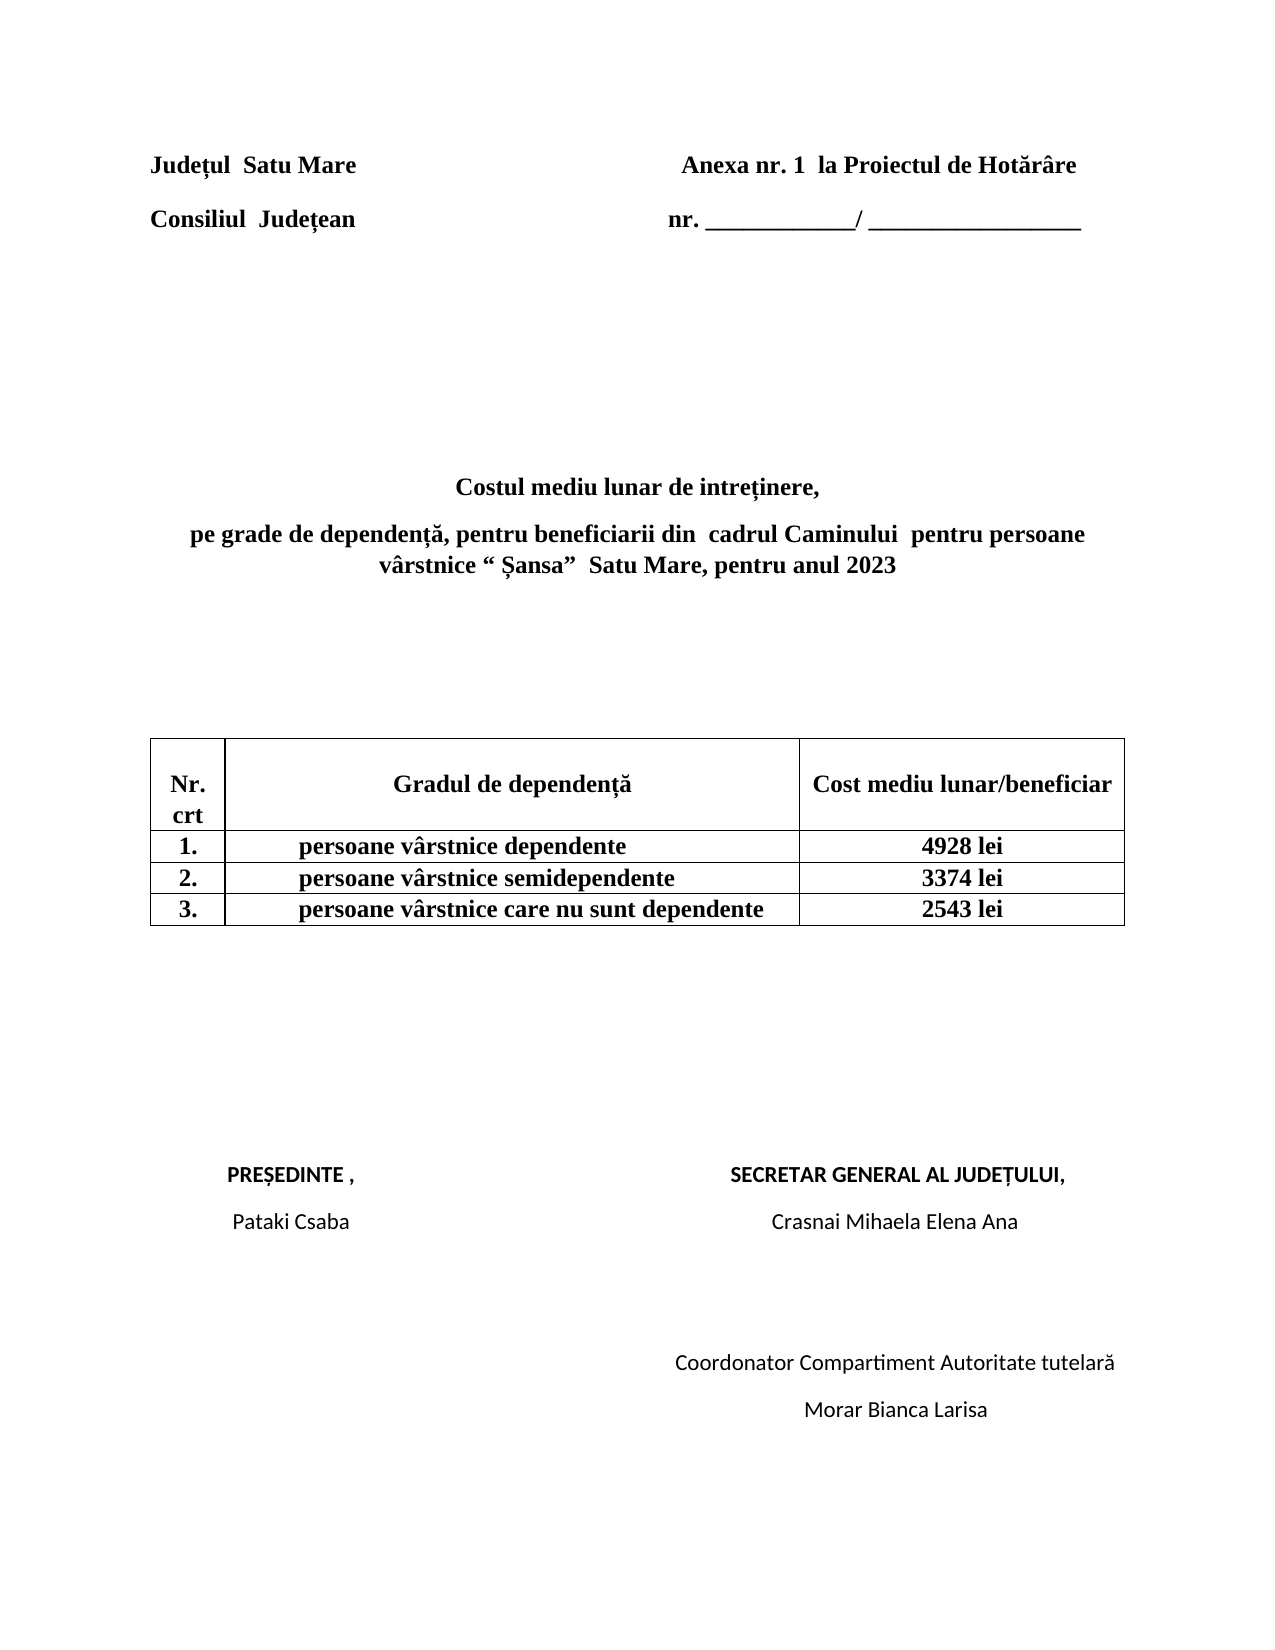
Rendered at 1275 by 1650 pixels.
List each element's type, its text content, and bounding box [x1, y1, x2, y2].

text PREȘEDINTE , SECRETAR GENERAL AL JUDEȚULUI, [150, 1160, 1125, 1188]
table_cell 2543 lei [800, 894, 1124, 924]
text pe grade de dependență, pentru beneficiarii din cadrul Caminului pentru persoane vârstnice “ Șansa” Satu Mare, pentru anul 2023 [150, 519, 1125, 578]
text Costul mediu lunar de intreținere, [150, 472, 1125, 501]
text Coordonator Compartiment Autoritate tutelară [150, 1348, 1125, 1376]
text Pataki Csaba Crasnai Mihaela Elena Ana [150, 1207, 1125, 1235]
table_cell 3374 lei [800, 863, 1124, 893]
table_cell persoane vârstnice dependente [226, 831, 799, 862]
table_cell 3. [151, 894, 224, 924]
table_header Gradul de dependență [226, 739, 799, 830]
table_cell 2. [151, 863, 224, 893]
table_header Nr. crt [151, 739, 224, 830]
table_cell 4928 lei [800, 831, 1124, 862]
text Consiliul Județean nr. ____________/ _________________ [150, 204, 1125, 233]
text Județul Satu Mare Anexa nr. 1 la Proiectul de Hotărâre [150, 150, 1125, 179]
text Morar Bianca Larisa [150, 1395, 1125, 1423]
table_cell persoane vârstnice care nu sunt dependente [226, 894, 799, 924]
table_cell persoane vârstnice semidependente [226, 863, 799, 893]
table_cell 1. [151, 831, 224, 862]
table_header Cost mediu lunar/beneficiar [800, 739, 1124, 830]
